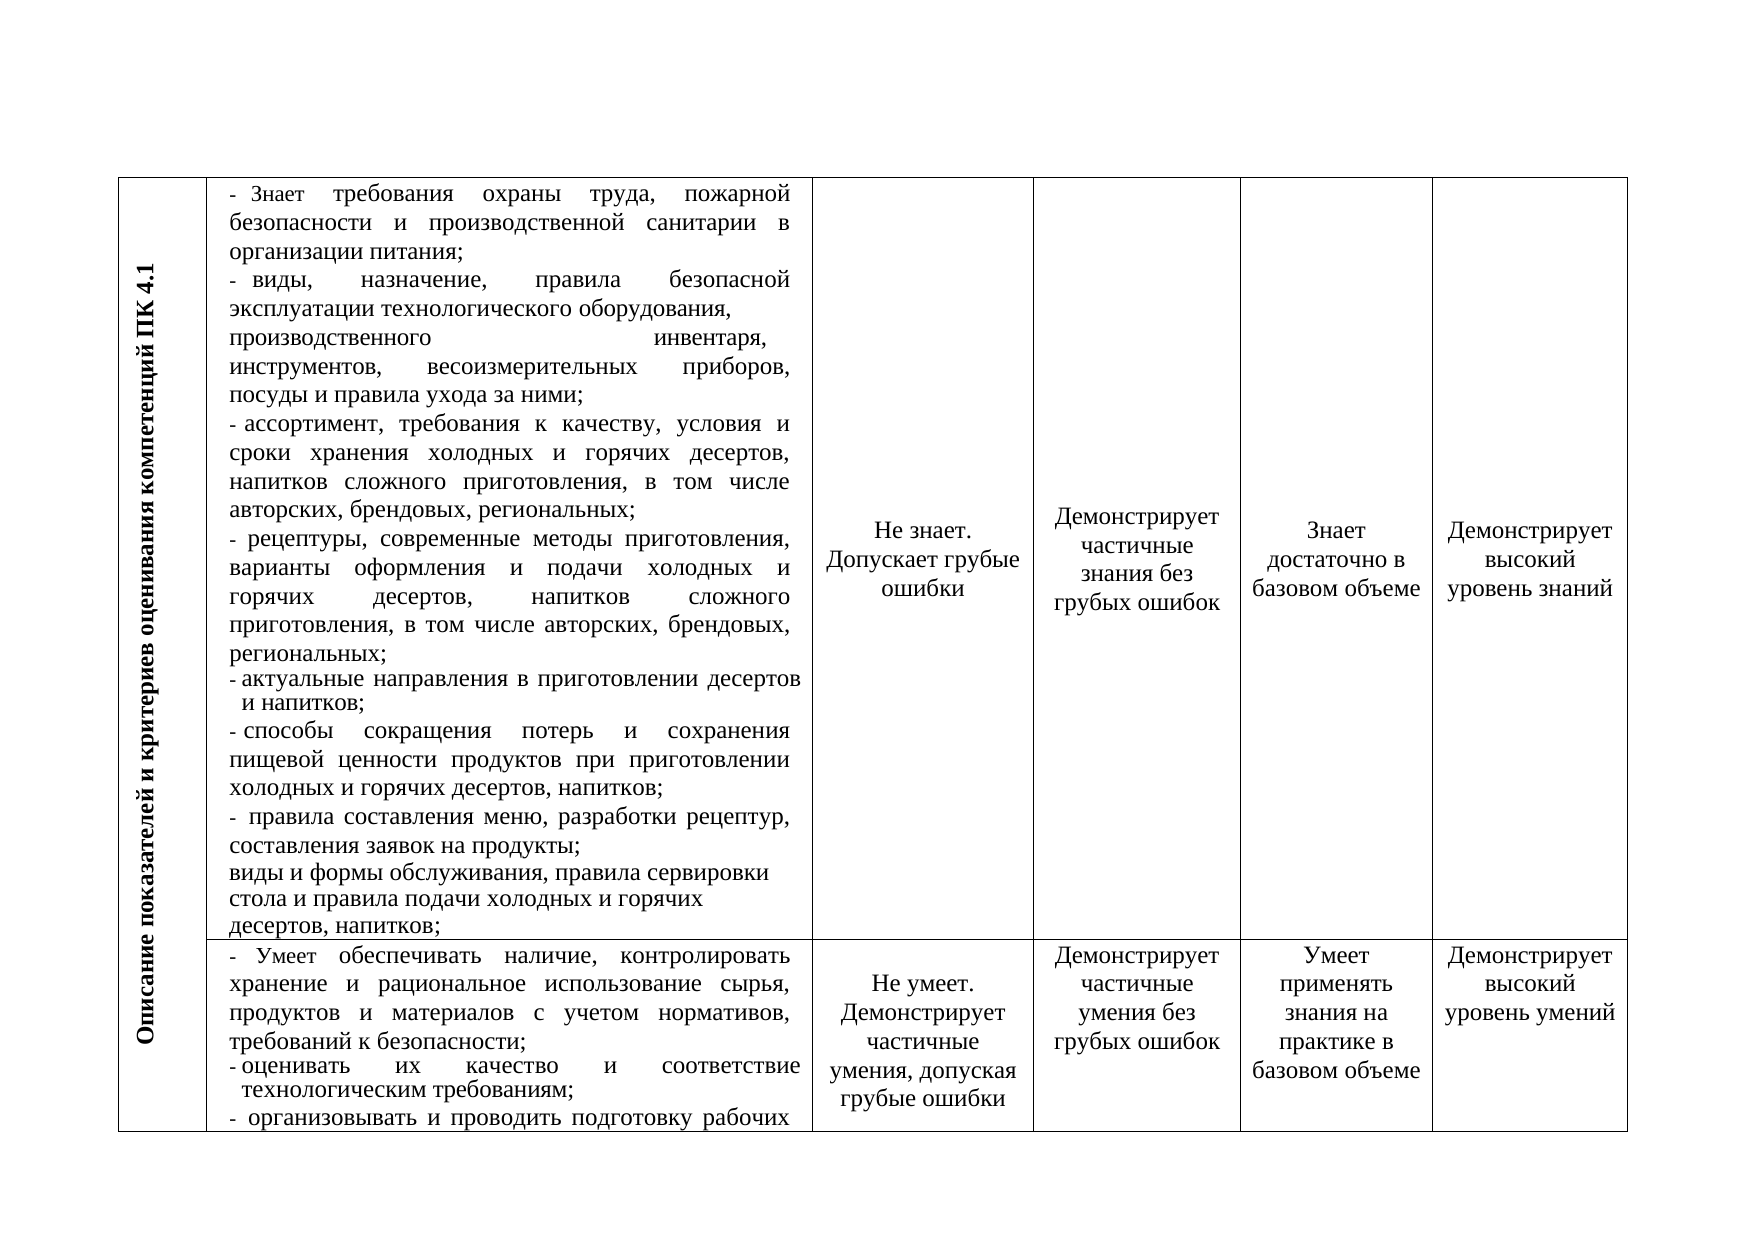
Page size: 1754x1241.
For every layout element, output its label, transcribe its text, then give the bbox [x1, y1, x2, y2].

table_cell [1241, 940, 1432, 1131]
table_cell Описание показателей и критериев оценивания компетенций ПК 4.1 [119, 178, 206, 1131]
table_cell Знает требования охраны труда, пожарной безопасности и производственной санитарии в организации питания; виды, назначение, правила безопасной эксплуатации технологического оборудования, производственного инвентаря, инструментов, весоизмерительных приборов, посуды и правила ухода за ними; ассортимент, требования к качеству, условия и сроки хранения холодных и горячих десертов, напитков сложного приготовления, в том числе авторских, брендовых, региональных; рецептуры, современные методы приготовления, варианты оформления и подачи холодных и горячих десертов, напитков сложного приготовления, в том числе авторских, брендовых, региональных; актуальные направления в приготовлении десертов и напитков; способы сокращения потерь и сохранения пищевой ценности продуктов при приготовлении холодных и горячих десертов, напитков; правила составления меню, разработки рецептур, составления заявок на продукты; виды и формы обслуживания, правила сервировки стола и правила подачи холодных и горячих десертов, напитков; [207, 178, 812, 939]
table_cell Знает достаточно в базовом объеме [1241, 178, 1432, 939]
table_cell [1034, 940, 1240, 1131]
table_cell Демонстрирует высокий уровень знаний [1433, 178, 1627, 939]
table_cell Не знает. Допускает грубые ошибки [813, 178, 1033, 939]
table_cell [207, 940, 812, 1131]
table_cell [1433, 940, 1627, 1131]
table_cell Демонстрирует частичные знания без грубых ошибок [1034, 178, 1240, 939]
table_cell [813, 940, 1033, 1131]
